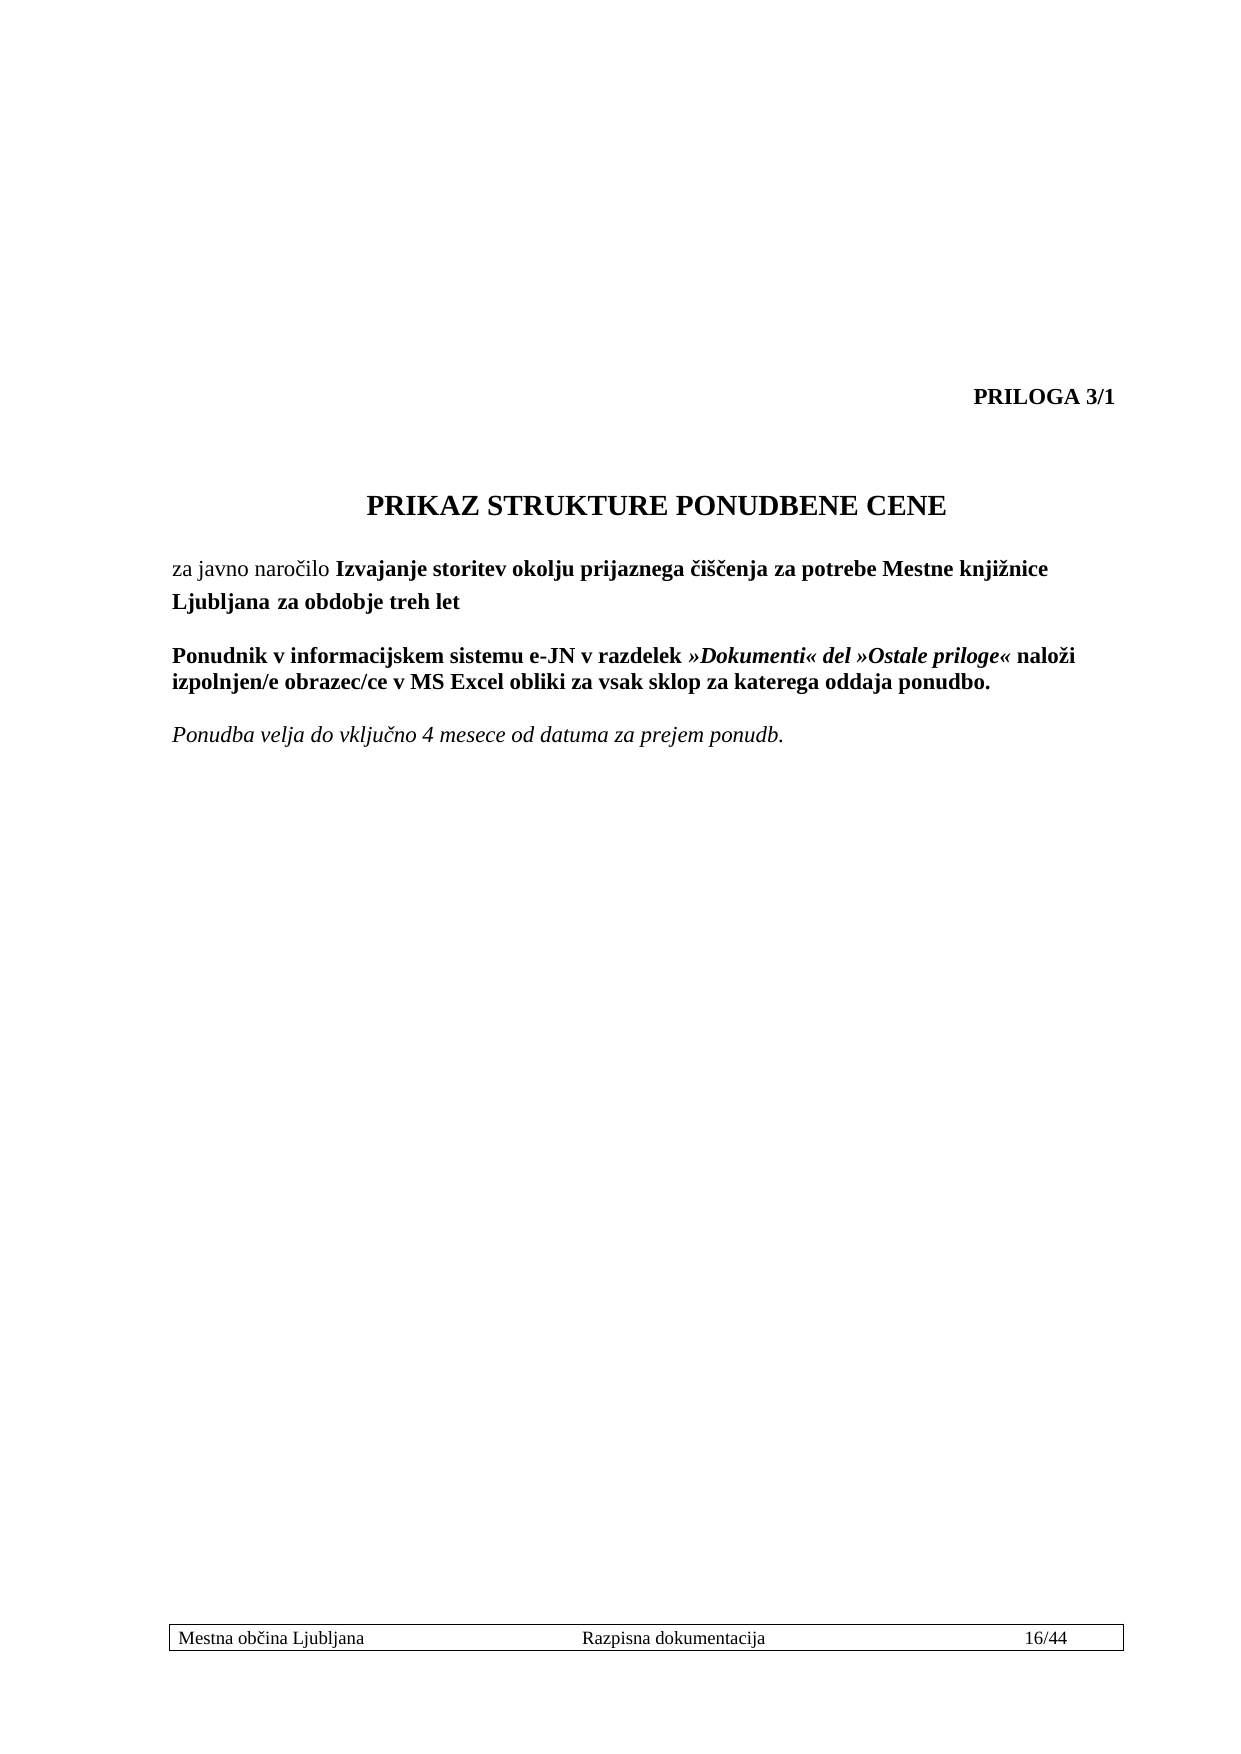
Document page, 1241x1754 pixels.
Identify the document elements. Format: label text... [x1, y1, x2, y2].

text Ponudnik v informacijskem sistemu e-JN v razdelek »Dokumenti« del »Ostale priloge« naloži izpolnjen/e obrazec/ce v MS Excel obliki za vsak sklop za katerega oddaja ponudbo. [172, 642, 1115, 694]
text za javno naročilo Izvajanje storitev okolju prijaznega čiščenja za potrebe Mestne knjižnice Ljubljana za obdobje treh let [172, 556, 1115, 615]
text PRIKAZ STRUKTURE PONUDBENE CENE [198, 488, 1115, 522]
text PRILOGA 3/1 [178, 383, 1115, 409]
text Ponudba velja do vključno 4 mesece od datuma za prejem ponudb. [172, 721, 1115, 747]
